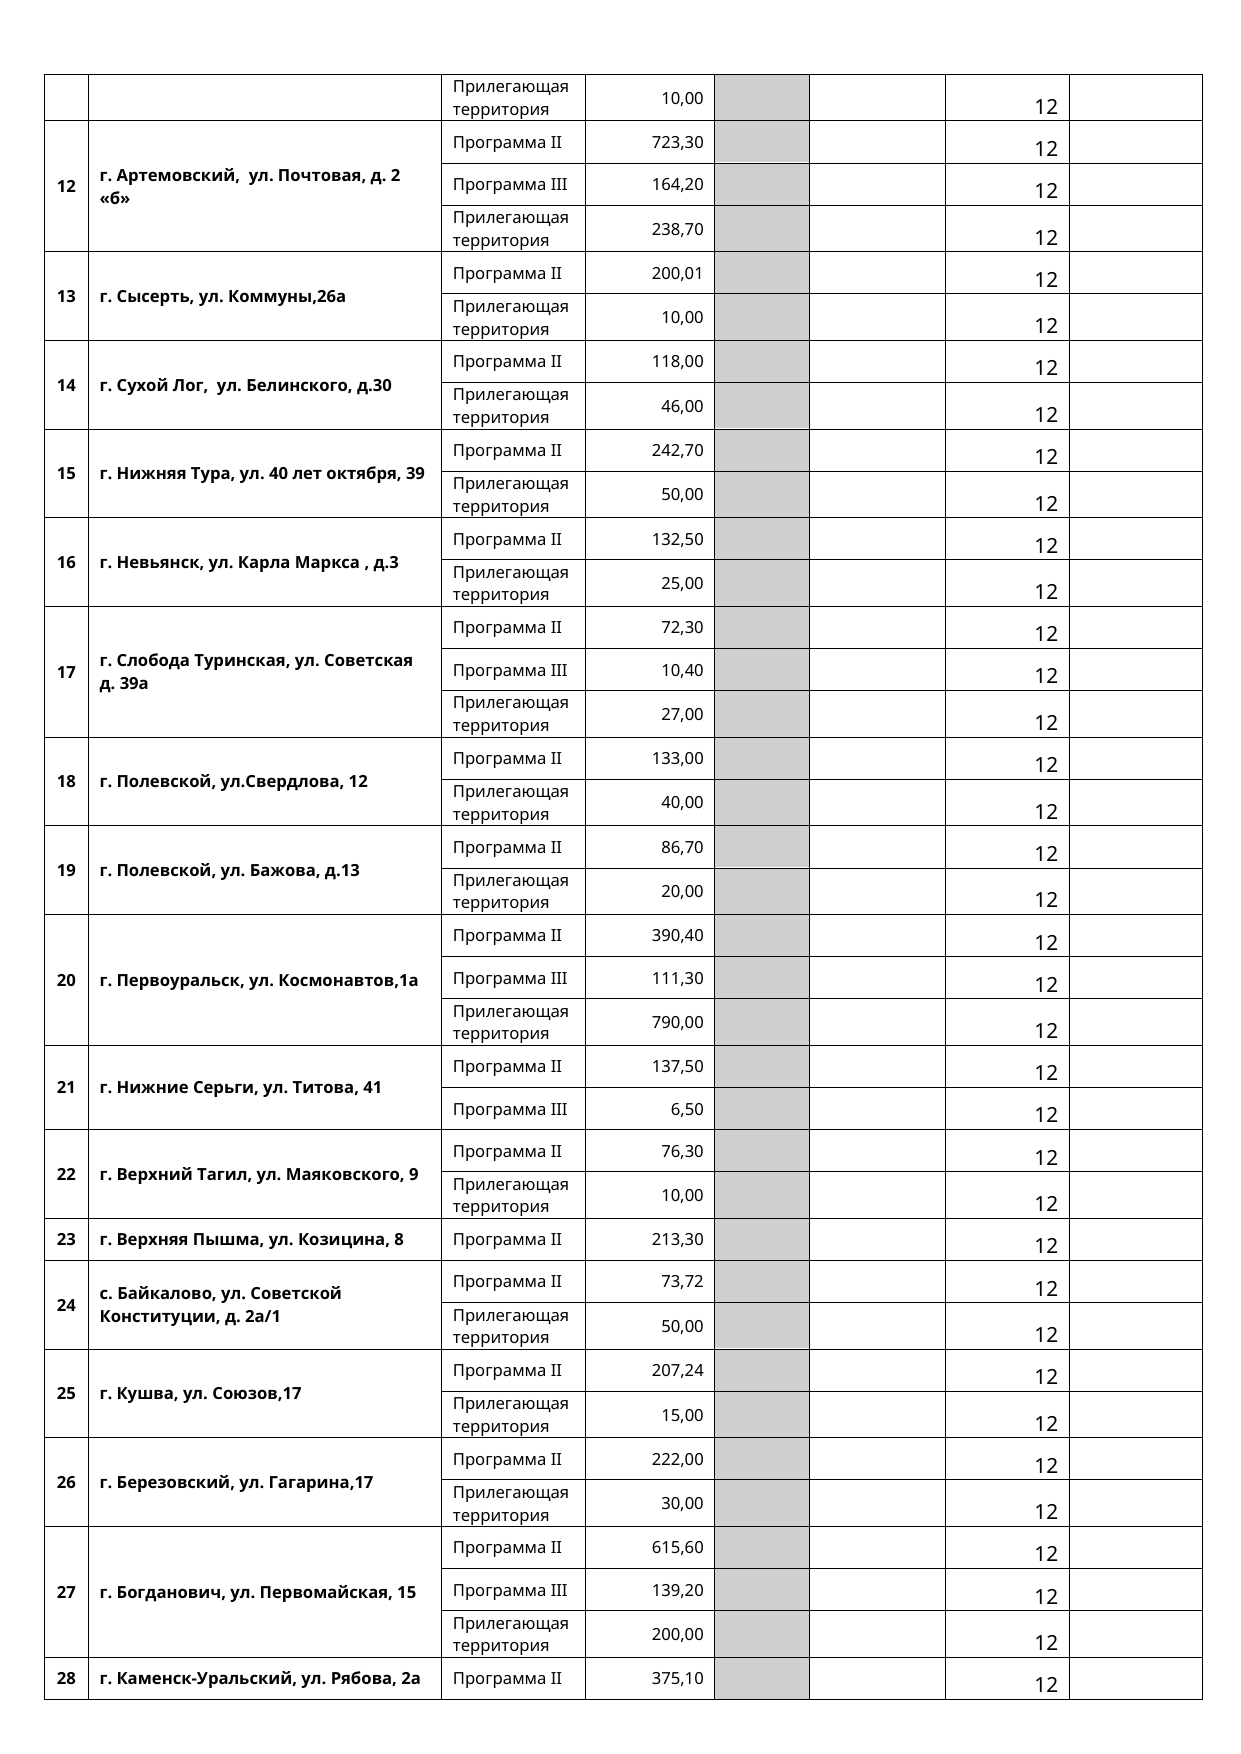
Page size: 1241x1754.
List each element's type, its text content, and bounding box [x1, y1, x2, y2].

table_cell Прилегающая территория [442, 75, 585, 120]
table_cell [1070, 206, 1202, 251]
table_cell Прилегающая территория [442, 472, 585, 517]
table_cell [715, 780, 809, 825]
table_cell 76,30 [586, 1130, 714, 1171]
table_cell 50,00 [586, 472, 714, 517]
table_cell г. Первоуральск, ул. Космонавтов,1а [89, 915, 441, 1045]
table_cell 14 [45, 341, 88, 428]
table_cell 12 [946, 826, 1069, 867]
table_cell Прилегающая территория [442, 294, 585, 340]
table_cell [810, 164, 945, 205]
table_cell [715, 383, 809, 428]
table_cell 12 [946, 560, 1069, 606]
table_cell 10,00 [586, 1172, 714, 1218]
table_cell 24 [45, 1261, 88, 1348]
table_cell 12 [946, 1569, 1069, 1610]
table_cell [715, 1303, 809, 1348]
table_cell [715, 1130, 809, 1171]
table_cell [715, 1611, 809, 1657]
table_cell [715, 691, 809, 737]
table_cell 12 [946, 430, 1069, 471]
table_cell [1070, 1130, 1202, 1171]
table_cell Программа III [442, 1569, 585, 1610]
table_cell Прилегающая территория [442, 1172, 585, 1218]
table_cell Программа II [442, 826, 585, 867]
table_cell 12 [946, 649, 1069, 690]
table_cell Программа III [442, 649, 585, 690]
table_cell 72,30 [586, 607, 714, 648]
table_cell [810, 383, 945, 428]
table_cell 46,00 [586, 383, 714, 428]
table_cell [1070, 691, 1202, 737]
table_cell [810, 1219, 945, 1260]
table_cell 12 [946, 1303, 1069, 1348]
table_cell 222,00 [586, 1438, 714, 1479]
table_cell г. Верхний Тагил, ул. Маяковского, 9 [89, 1130, 441, 1218]
table_cell [810, 999, 945, 1045]
table_cell [810, 780, 945, 825]
table_cell [715, 915, 809, 956]
table_cell 111,30 [586, 957, 714, 998]
table_cell [1070, 75, 1202, 120]
table_cell [715, 1088, 809, 1129]
table_cell [1070, 294, 1202, 340]
table_cell [1070, 1219, 1202, 1260]
table_cell Прилегающая территория [442, 1392, 585, 1437]
table_cell 12 [946, 957, 1069, 998]
table_cell [1070, 518, 1202, 559]
table_cell [715, 1569, 809, 1610]
table_cell г. Сысерть, ул. Коммуны,26а [89, 252, 441, 340]
table_cell 12 [946, 607, 1069, 648]
table_cell 86,70 [586, 826, 714, 867]
table_cell 11 [45, 75, 88, 120]
table_cell 27,00 [586, 691, 714, 737]
table_cell [810, 1303, 945, 1348]
table_cell [1070, 383, 1202, 428]
table_cell г. Полевской, ул.Свердлова, 12 [89, 738, 441, 825]
table_cell 12 [946, 1261, 1069, 1302]
table_cell г. Сухой Лог, ул. Белинского, д.30 [89, 341, 441, 428]
table_cell 12 [946, 164, 1069, 205]
table_cell 12 [946, 472, 1069, 517]
table_cell [715, 607, 809, 648]
table_cell [810, 518, 945, 559]
table_cell [1070, 1392, 1202, 1437]
table_cell Прилегающая территория [442, 780, 585, 825]
table_cell [1070, 1088, 1202, 1129]
table_cell 12 [45, 121, 88, 251]
table_cell 615,60 [586, 1527, 714, 1568]
table_cell 13 [45, 252, 88, 340]
table_cell 12 [946, 1350, 1069, 1391]
table_cell 12 [946, 383, 1069, 428]
table_cell [1070, 252, 1202, 293]
table_cell 18 [45, 738, 88, 825]
table_cell 21 [45, 1046, 88, 1129]
table_cell [715, 1172, 809, 1218]
table_cell 12 [946, 999, 1069, 1045]
table_cell [715, 206, 809, 251]
table_cell [715, 294, 809, 340]
table_cell [1070, 472, 1202, 517]
table_cell г. Березовский, ул. Гагарина,17 [89, 1438, 441, 1526]
table_cell 10,00 [586, 294, 714, 340]
table_cell [810, 1611, 945, 1657]
table_cell [810, 738, 945, 779]
table_cell [810, 1046, 945, 1087]
table_cell [715, 738, 809, 779]
table_cell [715, 826, 809, 867]
table_cell с. Байкалово, ул. Советской Конституции, д. 2а/1 [89, 1261, 441, 1348]
table_cell 27 [45, 1527, 88, 1657]
table_cell [715, 1527, 809, 1568]
table_cell [810, 1350, 945, 1391]
table_cell Программа II [442, 1350, 585, 1391]
table_cell 25,00 [586, 560, 714, 606]
table_cell [715, 560, 809, 606]
table_cell [810, 1088, 945, 1129]
table_cell [810, 691, 945, 737]
table_cell Программа II [442, 1658, 585, 1699]
table_cell [1070, 999, 1202, 1045]
table_cell Программа II [442, 1219, 585, 1260]
table_cell 12 [946, 518, 1069, 559]
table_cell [442, 1611, 585, 1657]
table_cell [1070, 1350, 1202, 1391]
table_cell [810, 649, 945, 690]
table_cell 723,30 [586, 121, 714, 162]
table_cell 20 [45, 915, 88, 1045]
table_cell [715, 1261, 809, 1302]
table_cell 19 [45, 826, 88, 914]
table_cell 375,10 [586, 1658, 714, 1699]
table_cell [810, 121, 945, 162]
table_cell г. Нижняя Тура, ул. 40 лет октября, 39 [89, 430, 441, 517]
table_cell 12 [946, 252, 1069, 293]
table_cell [810, 206, 945, 251]
table_cell [1070, 1527, 1202, 1568]
table_cell [810, 472, 945, 517]
table_cell [715, 649, 809, 690]
table_cell Прилегающая территория [442, 383, 585, 428]
table_cell Прилегающая территория [442, 869, 585, 914]
table_cell 12 [946, 1219, 1069, 1260]
table_cell 25 [45, 1350, 88, 1437]
table_cell 12 [946, 1392, 1069, 1437]
table_cell г. Артемовский, ул. Почтовая, д. 2 «б» [89, 121, 441, 251]
table_cell Программа II [442, 1046, 585, 1087]
table_cell [810, 1480, 945, 1526]
table_cell Программа II [442, 252, 585, 293]
table_cell Программа II [442, 1438, 585, 1479]
table_cell 164,20 [586, 164, 714, 205]
table_cell [810, 915, 945, 956]
table_cell 15,00 [586, 1392, 714, 1437]
table_cell [1070, 957, 1202, 998]
table_cell [1070, 649, 1202, 690]
table_cell 30,00 [586, 1480, 714, 1526]
table_cell 137,50 [586, 1046, 714, 1087]
table_cell [1070, 1261, 1202, 1302]
table_cell 12 [946, 691, 1069, 737]
table_cell 12 [946, 1527, 1069, 1568]
table_cell [810, 607, 945, 648]
table_cell [715, 1392, 809, 1437]
table_cell Программа II [442, 915, 585, 956]
table_cell [810, 252, 945, 293]
table_cell 12 [946, 780, 1069, 825]
table_cell Программа II [442, 1261, 585, 1302]
table_cell [810, 1172, 945, 1218]
table_cell Программа III [442, 957, 585, 998]
table_cell [715, 1350, 809, 1391]
table_cell [1070, 1611, 1202, 1657]
table_cell 26 [45, 1438, 88, 1526]
table_cell 12 [946, 1088, 1069, 1129]
table_cell [810, 75, 945, 120]
table_cell [1070, 1569, 1202, 1610]
table_cell 12 [946, 341, 1069, 382]
table_cell 10,00 [586, 75, 714, 120]
table_cell г. Богданович, ул. Первомайская, 15 [89, 1527, 441, 1657]
table_cell 390,40 [586, 915, 714, 956]
table_cell [1070, 915, 1202, 956]
table_cell [1070, 1046, 1202, 1087]
table_cell Программа II [442, 341, 585, 382]
table_cell Программа II [442, 607, 585, 648]
table_cell Программа III [442, 164, 585, 205]
table_cell [1070, 780, 1202, 825]
table_cell [1070, 560, 1202, 606]
table_cell 12 [946, 915, 1069, 956]
table_cell 28 [45, 1658, 88, 1699]
table_cell [715, 1046, 809, 1087]
table_cell [810, 957, 945, 998]
table_cell [1070, 1172, 1202, 1218]
table_cell [810, 294, 945, 340]
table_cell г. Кушва, ул. Союзов,17 [89, 1350, 441, 1437]
table_cell 12 [946, 869, 1069, 914]
table_cell [715, 957, 809, 998]
table_cell [715, 164, 809, 205]
table_cell Прилегающая территория [442, 691, 585, 737]
table_cell [715, 1219, 809, 1260]
table_cell Программа II [442, 121, 585, 162]
table_cell [810, 560, 945, 606]
table_cell Прилегающая территория [442, 560, 585, 606]
table_cell [715, 1438, 809, 1479]
table_cell 213,30 [586, 1219, 714, 1260]
table_cell 22 [45, 1130, 88, 1218]
table_cell 12 [946, 1658, 1069, 1699]
table_cell 12 [946, 294, 1069, 340]
table_cell 207,24 [586, 1350, 714, 1391]
table_cell г. Невьянск, ул. Карла Маркса , д.3 [89, 518, 441, 606]
table_cell [715, 472, 809, 517]
table_cell Прилегающая территория [442, 1480, 585, 1526]
table_cell [810, 826, 945, 867]
table_cell 118,00 [586, 341, 714, 382]
table_cell 12 [946, 1438, 1069, 1479]
table_cell [810, 341, 945, 382]
table_cell [715, 869, 809, 914]
table_cell [715, 252, 809, 293]
table_cell Программа II [442, 430, 585, 471]
table_cell 12 [946, 206, 1069, 251]
table_cell Программа II [442, 1527, 585, 1568]
table_cell [1070, 1658, 1202, 1699]
table_cell Программа II [442, 1130, 585, 1171]
table_cell [715, 121, 809, 162]
table_cell г. Слобода Туринская, ул. Советская д. 39а [89, 607, 441, 737]
table_cell [1070, 341, 1202, 382]
table_cell 16 [45, 518, 88, 606]
table_cell Программа III [442, 1088, 585, 1129]
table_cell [89, 75, 441, 120]
table_cell [1070, 1480, 1202, 1526]
table_cell [810, 1569, 945, 1610]
table_cell [715, 518, 809, 559]
table_cell 17 [45, 607, 88, 737]
table_cell [1070, 121, 1202, 162]
table_cell [810, 1438, 945, 1479]
table_cell 132,50 [586, 518, 714, 559]
table_cell [715, 341, 809, 382]
table_cell 12 [946, 75, 1069, 120]
table_cell 12 [946, 738, 1069, 779]
table_cell 238,70 [586, 206, 714, 251]
table_cell 10,40 [586, 649, 714, 690]
table_cell 12 [946, 121, 1069, 162]
table_cell [715, 1480, 809, 1526]
table_cell 6,50 [586, 1088, 714, 1129]
table_cell [715, 430, 809, 471]
table_cell Прилегающая территория [442, 999, 585, 1045]
table_cell 40,00 [586, 780, 714, 825]
table_cell Программа II [442, 738, 585, 779]
table_cell 200,01 [586, 252, 714, 293]
table_cell Прилегающая территория [442, 206, 585, 251]
table_cell [810, 1392, 945, 1437]
table_cell [810, 869, 945, 914]
table_cell [810, 1261, 945, 1302]
table_cell [1070, 1438, 1202, 1479]
table_cell [715, 75, 809, 120]
table_cell 12 [946, 1172, 1069, 1218]
table_cell 12 [946, 1130, 1069, 1171]
table_cell [1070, 430, 1202, 471]
table_cell [715, 1658, 809, 1699]
table_cell г. Полевской, ул. Бажова, д.13 [89, 826, 441, 914]
table_cell [810, 1527, 945, 1568]
table_cell [1070, 869, 1202, 914]
table_cell 23 [45, 1219, 88, 1260]
table_cell 12 [946, 1046, 1069, 1087]
table_cell 139,20 [586, 1569, 714, 1610]
table_cell [1070, 1303, 1202, 1348]
table_cell г. Нижние Серьги, ул. Титова, 41 [89, 1046, 441, 1129]
table_cell 12 [946, 1480, 1069, 1526]
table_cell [89, 1658, 441, 1699]
table_cell Прилегающая территория [442, 1303, 585, 1348]
table_cell г. Верхняя Пышма, ул. Козицина, 8 [89, 1219, 441, 1260]
table_cell [715, 999, 809, 1045]
table_cell 12 [946, 1611, 1069, 1657]
table_cell [1070, 826, 1202, 867]
table_cell 242,70 [586, 430, 714, 471]
table_cell 73,72 [586, 1261, 714, 1302]
table_cell 133,00 [586, 738, 714, 779]
table_cell 20,00 [586, 869, 714, 914]
table_cell [810, 430, 945, 471]
table_cell [810, 1130, 945, 1171]
table_cell [810, 1658, 945, 1699]
table_cell 50,00 [586, 1303, 714, 1348]
table_cell 200,00 [586, 1611, 714, 1657]
table_cell [1070, 164, 1202, 205]
table_cell 15 [45, 430, 88, 517]
table_cell [1070, 738, 1202, 779]
table_cell 790,00 [586, 999, 714, 1045]
table_cell Программа II [442, 518, 585, 559]
table_cell [1070, 607, 1202, 648]
